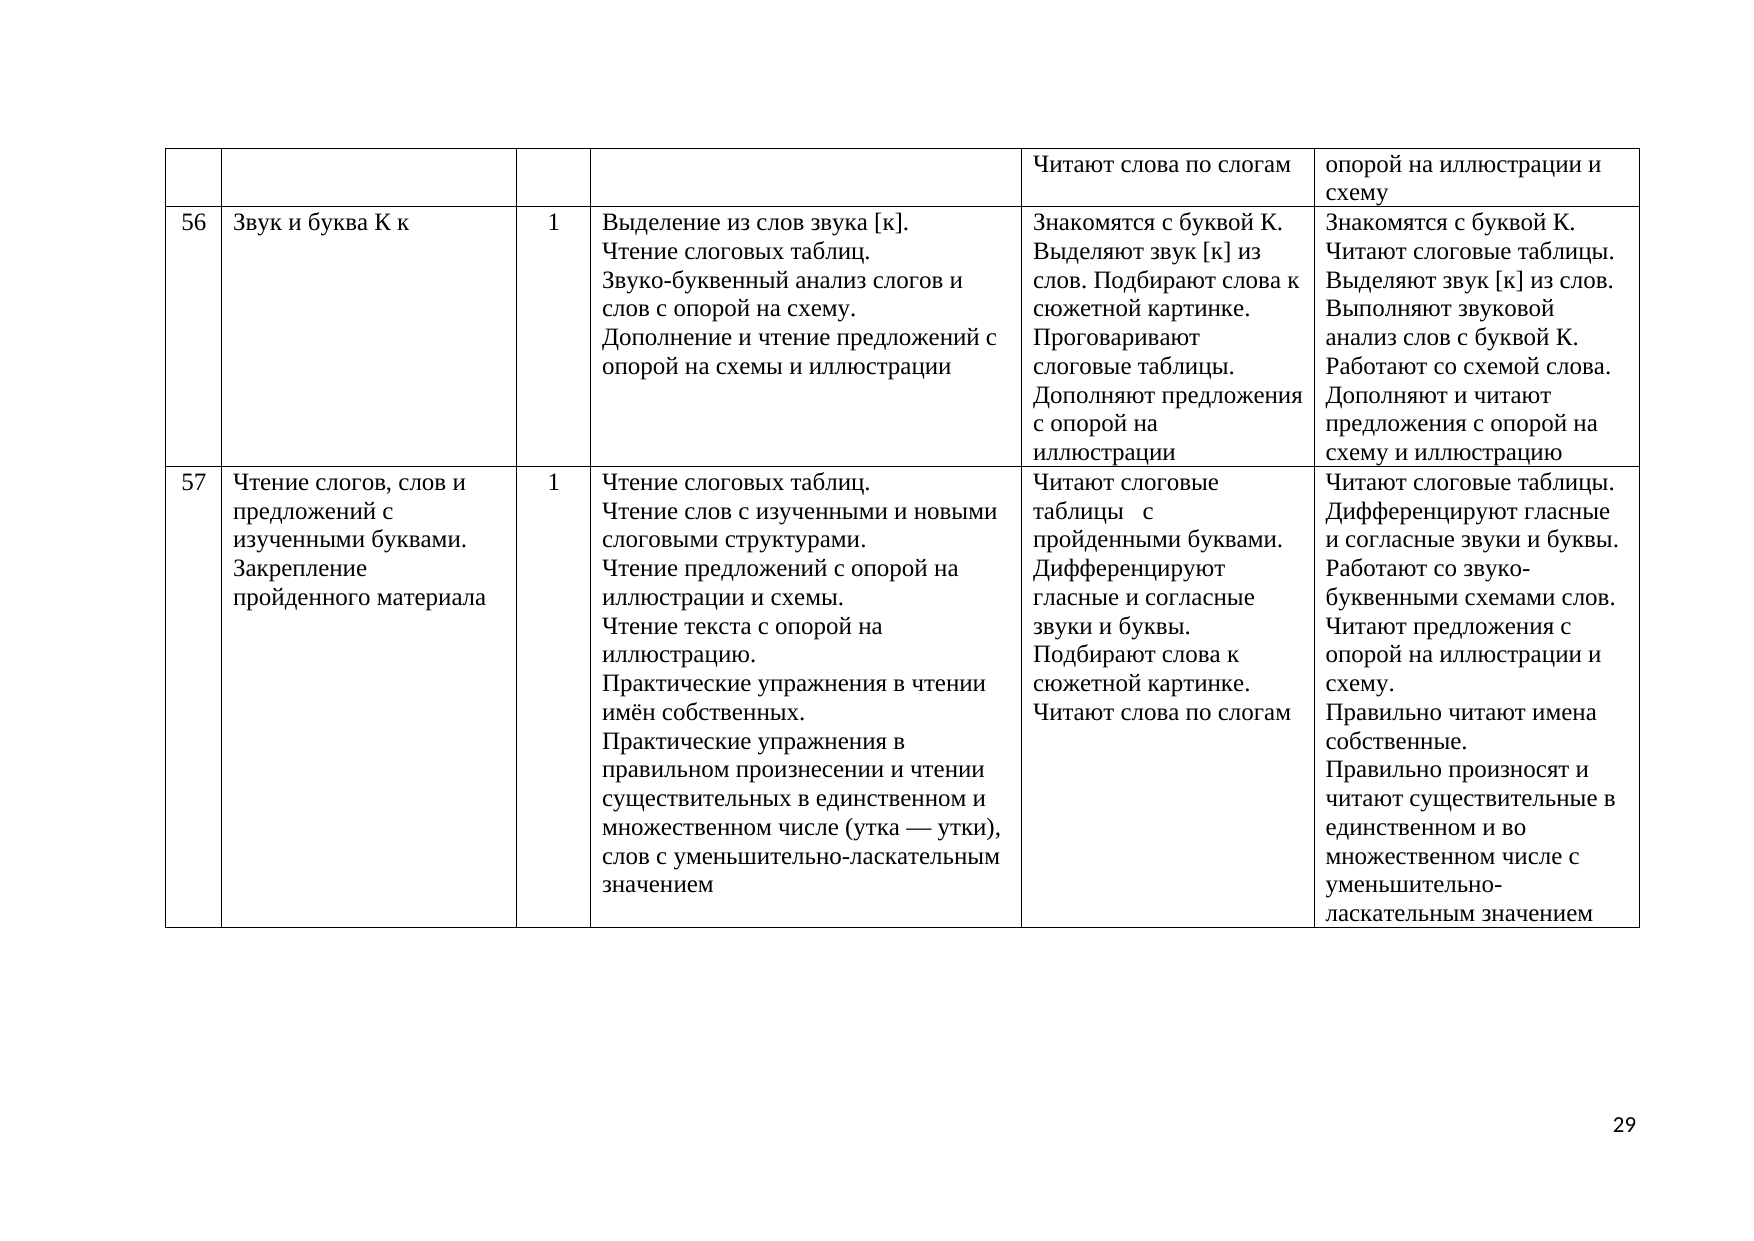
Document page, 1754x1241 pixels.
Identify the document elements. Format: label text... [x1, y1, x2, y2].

table_cell 55 [166, 149, 221, 206]
table_cell 57 [166, 467, 221, 927]
table_cell 56 [166, 207, 221, 466]
table_cell Знакомятся с буквой К. Читают слоговые таблицы. Выделяют звук [к] из слов. Выполняют звуковой анализ слов с буквой К. Работают со схемой слова. Дополняют и читают предложения с опорой на схему и иллюстрацию [1315, 207, 1639, 466]
table_cell Чтение слоговых таблиц. Чтение слов с изученными и новыми слоговыми структурами. Чтение предложений с опорой на иллюстрации и схемы. Чтение текста с опорой на иллюстрацию. Практические упражнения в чтении имён собственных. Практические упражнения в правильном произнесении и чтении существительных в единственном и множественном числе (утка — утки), слов с уменьшительно-ласкательным значением [591, 467, 1021, 927]
table_cell 1 [517, 467, 590, 927]
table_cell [591, 149, 1021, 206]
table_cell 1 [517, 149, 590, 206]
table_cell Выделение из слов звука [к]. Чтение слоговых таблиц. Звуко-буквенный анализ слогов и слов с опорой на схему. Дополнение и чтение предложений с опорой на схемы и иллюстрации [591, 207, 1021, 466]
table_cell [1022, 149, 1314, 206]
table_cell Звук и буква К к [222, 207, 516, 466]
table_cell Знакомятся с буквой К. Выделяют звук [к] из слов. Подбирают слова к сюжетной картинке. Проговаривают слоговые таблицы. Дополняют предложения с опорой на иллюстрации [1022, 207, 1314, 466]
table_cell Читают слоговые таблицы. Дифференцируют гласные и согласные звуки и буквы. Работают со звуко-буквенными схемами слов. Читают предложения с опорой на иллюстрации и схему. Правильно читают имена собственные. Правильно произносят и читают существительные в единственном и во множественном числе с уменьшительно-ласкательным значением [1315, 467, 1639, 927]
table_cell Чтение слогов, слов и предложений с изученными буквами. Закрепление пройденного материала [222, 467, 516, 927]
table_cell Читают слоговые таблицы с пройденными буквами. Дифференцируют гласные и согласные звуки и буквы. Подбирают слова к сюжетной картинке. Читают слова по слогам [1022, 467, 1314, 927]
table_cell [222, 149, 516, 206]
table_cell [1315, 149, 1639, 206]
table_cell 1 [517, 207, 590, 466]
